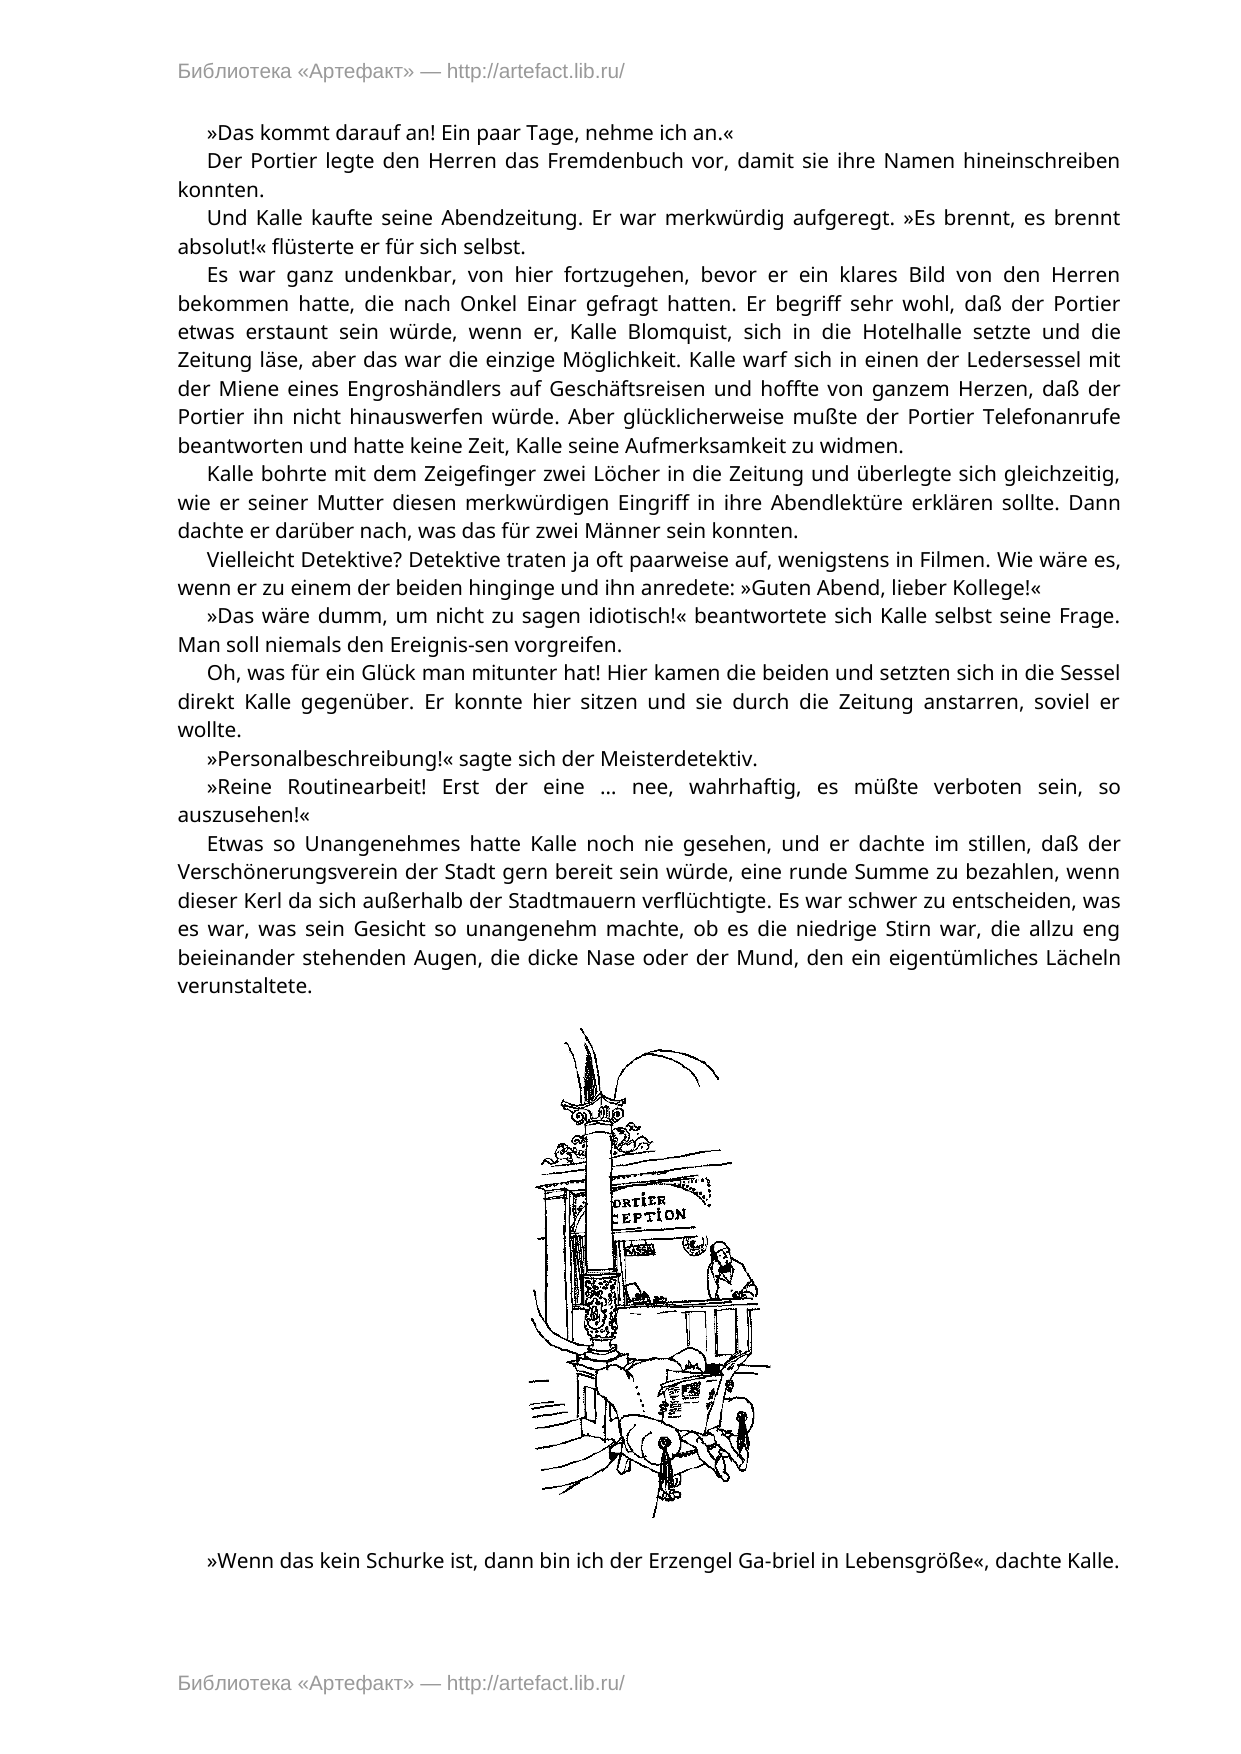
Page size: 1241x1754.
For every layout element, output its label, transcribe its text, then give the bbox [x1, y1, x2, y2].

text Der Portier legte den Herren das Fremdenbuch vor, damit sie ihre Namen hineinschreiben konnten. [177, 147, 1122, 203]
text Es war ganz undenkbar, von hier fortzugehen, bevor er ein klares Bild von den Herren bekommen hatte, die nach Onkel Einar gefragt hatten. Er begriff sehr wohl, daß der Portier etwas erstaunt sein würde, wenn er, Kalle Blomquist, sich in die Hotelhalle setzte und die Zeitung läse, aber das war die einzige Möglichkeit. Kalle warf sich in einen der Ledersessel mit der Miene eines Engroshändlers auf Geschäftsreisen und hoffte von ganzem Herzen, daß der Portier ihn nicht hinauswerfen würde. Aber glücklicherweise mußte der Portier Telefonanrufe beantworten und hatte keine Zeit, Kalle seine Aufmerksamkeit zu widmen. [177, 260, 1122, 459]
text »Wenn das kein Schurke ist, dann bin ich der Erzengel Ga-briel in Lebensgröße«, dachte Kalle. [177, 1546, 1122, 1574]
text »Das kommt darauf an! Ein paar Tage, nehme ich an.« [177, 118, 1122, 147]
text Vielleicht Detektive? Detektive traten ja oft paarweise auf, wenigstens in Filmen. Wie wäre es, wenn er zu einem der beiden hinginge und ihn anredete: »Guten Abend, lieber Kollege!« [177, 545, 1122, 602]
text Und Kalle kaufte seine Abendzeitung. Er war merkwürdig aufgeregt. »Es brennt, es brennt absolut!« flüsterte er für sich selbst. [177, 203, 1122, 260]
text Kalle bohrte mit dem Zeigefinger zwei Löcher in die Zeitung und überlegte sich gleichzeitig, wie er seiner Mutter diesen merkwürdigen Eingriff in ihre Abendlektüre erklären sollte. Dann dachte er darüber nach, was das für zwei Männer sein konnten. [177, 459, 1122, 545]
picture [528, 1028, 771, 1518]
text »Das wäre dumm, um nicht zu sagen idiotisch!« beantwortete sich Kalle selbst seine Frage. Man soll niemals den Ereignis-sen vorgreifen. [177, 602, 1122, 658]
text Etwas so Unangenehmes hatte Kalle noch nie gesehen, und er dachte im stillen, daß der Verschönerungsverein der Stadt gern bereit sein würde, eine runde Summe zu bezahlen, wenn dieser Kerl da sich außerhalb der Stadtmauern verflüchtigte. Es war schwer zu entscheiden, was es war, was sein Gesicht so unangenehm machte, ob es die niedrige Stirn war, die allzu eng beieinander stehenden Augen, die dicke Nase oder der Mund, den ein eigentümliches Lächeln verunstaltete. [177, 829, 1122, 1000]
text »Reine Routinearbeit! Erst der eine … nee, wahrhaftig, es müßte verboten sein, so auszusehen!« [177, 772, 1122, 829]
text »Personalbeschreibung!« sagte sich der Meisterdetektiv. [177, 744, 1122, 772]
text Oh, was für ein Glück man mitunter hat! Hier kamen die beiden und setzten sich in die Sessel direkt Kalle gegenüber. Er konnte hier sitzen und sie durch die Zeitung anstarren, soviel er wollte. [177, 658, 1122, 744]
